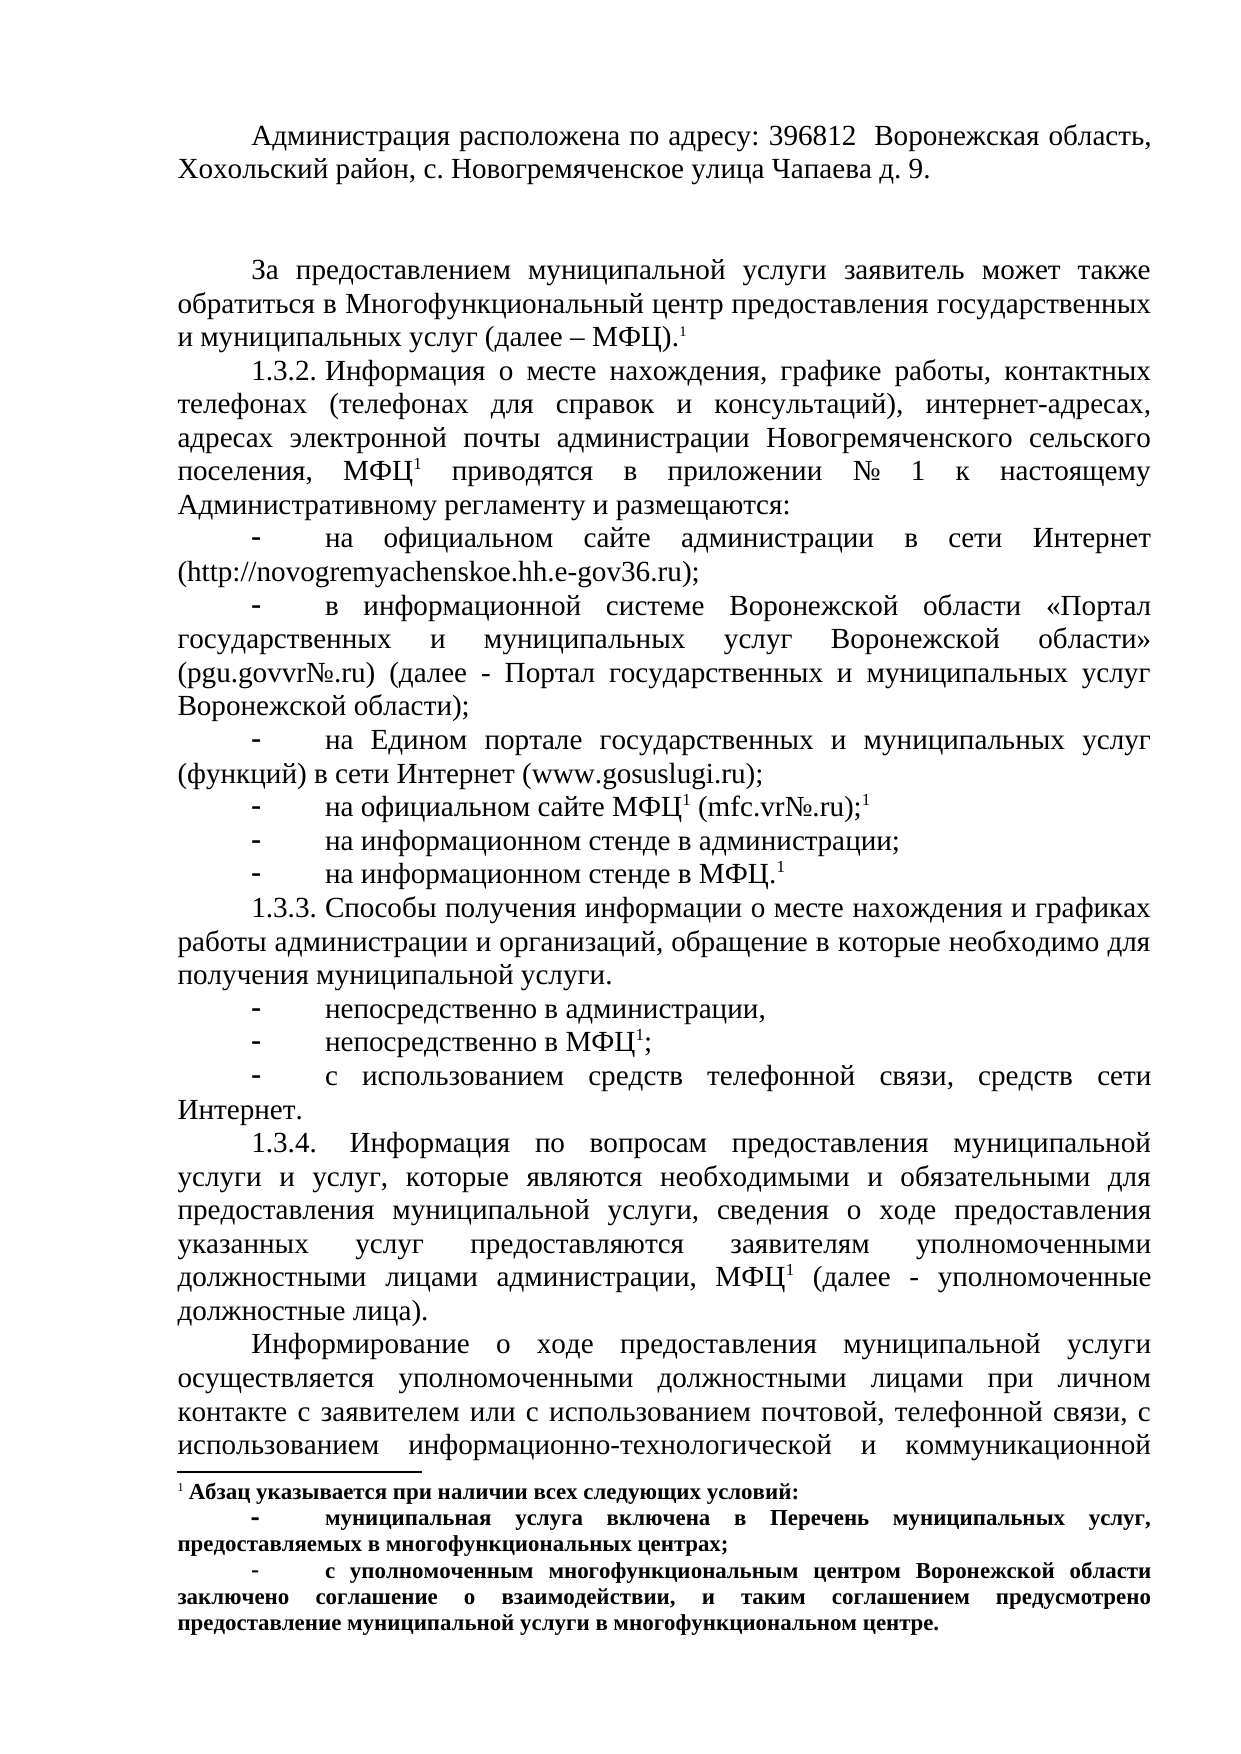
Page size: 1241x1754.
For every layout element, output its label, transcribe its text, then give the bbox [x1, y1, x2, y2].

list на информационном стенде в МФЦ.1 [177, 857, 1152, 890]
list Информация о месте нахождения, графике работы, контактных телефонах (телефонах для справок и консультаций), интернет-адресах, адресах электронной почты администрации Новогремяченского сельского поселения, МФЦ1 приводятся в приложении № 1 к настоящему Административному регламенту и размещаются: [177, 353, 1152, 521]
list Информация по вопросам предоставления муниципальной услуги и услуг, которые являются необходимыми и обязательными для предоставления муниципальной услуги, сведения о ходе предоставления указанных услуг предоставляются заявителям уполномоченными должностными лицами администрации, МФЦ1 (далее - уполномоченные должностные лица). [177, 1125, 1152, 1327]
list Способы получения информации о месте нахождения и графиках работы администрации и организаций, обращение в которые необходимо для получения муниципальной услуги. [177, 890, 1152, 991]
text За предоставлением муниципальной услуги заявитель может также обратиться в Многофункциональный центр предоставления государственных и муниципальных услуг (далее – МФЦ). [177, 252, 1152, 353]
list непосредственно в администрации, [177, 991, 1152, 1024]
list с использованием средств телефонной связи, средств сети Интернет. [177, 1058, 1152, 1125]
list непосредственно в МФЦ1; [177, 1024, 1152, 1058]
list на официальном сайте администрации в сети Интернет (http://novogremyachenskoe.hh.e-gov36.ru); [177, 521, 1152, 588]
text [177, 1327, 1152, 1461]
list на Едином портале государственных и муниципальных услуг (функций) в сети Интернет (www.gosuslugi.ru); [177, 722, 1152, 789]
text Администрация расположена по адресу: 396812 Воронежская область, Хохольский район, с. Новогремяченское улица Чапаева д. 9. [177, 118, 1152, 185]
list на официальном сайте МФЦ1 (mfc.vr№.ru);1 [177, 789, 1152, 823]
list в информационной системе Воронежской области «Портал государственных и муниципальных услуг Воронежской области» (pgu.govvr№.ru) (далее - Портал государственных и муниципальных услуг Воронежской области); [177, 588, 1152, 722]
list на информационном стенде в администрации; [177, 823, 1152, 857]
